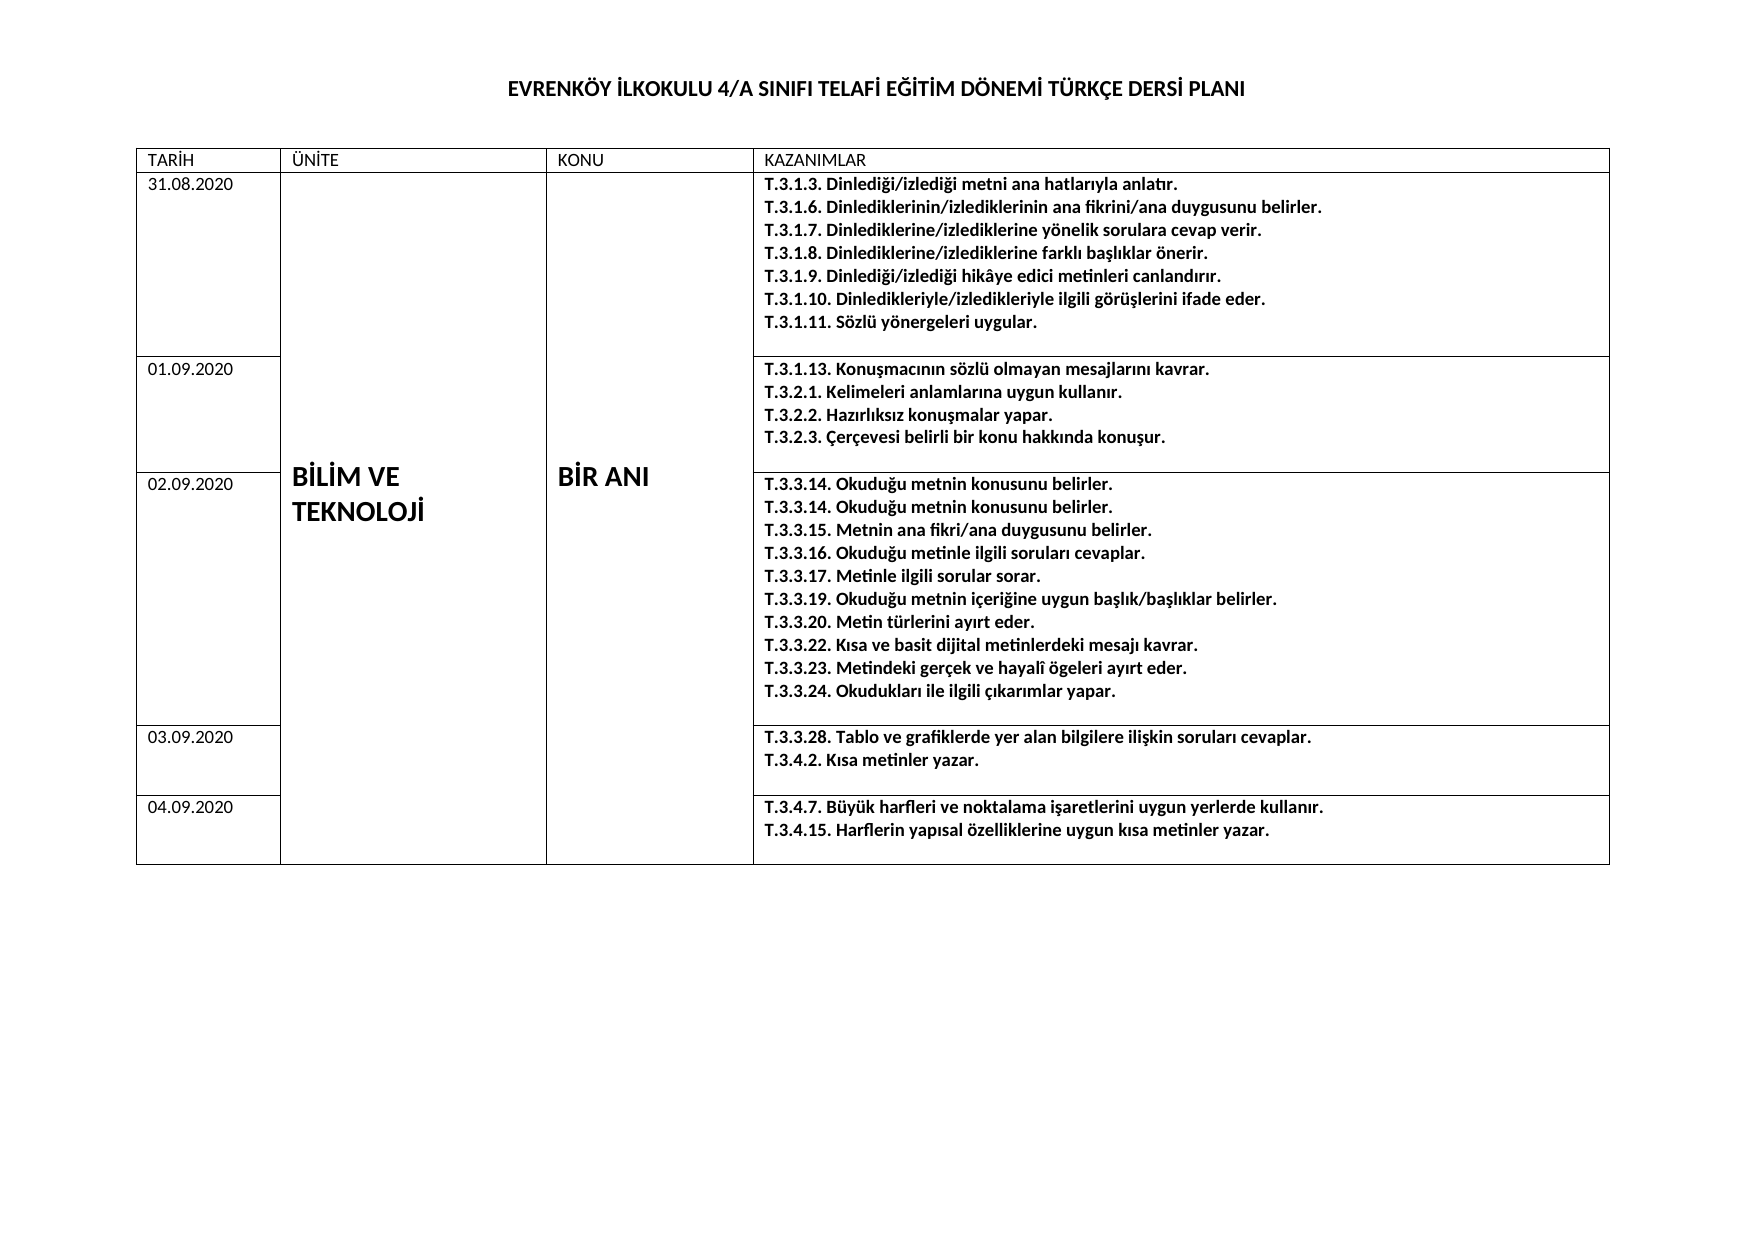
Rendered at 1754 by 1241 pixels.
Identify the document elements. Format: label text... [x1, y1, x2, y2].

table_cell T.3.3.14. Okuduğu metnin konusunu belirler. T.3.3.14. Okuduğu metnin konusunu belirler. T.3.3.15. Metnin ana fikri/ana duygusunu belirler. T.3.3.16. Okuduğu metinle ilgili soruları cevaplar. T.3.3.17. Metinle ilgili sorular sorar. T.3.3.19. Okuduğu metnin içeriğine uygun başlık/başlıklar belirler. T.3.3.20. Metin türlerini ayırt eder. T.3.3.22. Kısa ve basit dijital metinlerdeki mesajı kavrar. T.3.3.23. Metindeki gerçek ve hayalî ögeleri ayırt eder. T.3.3.24. Okudukları ile ilgili çıkarımlar yapar. [754, 473, 1609, 725]
table_header KONU [547, 149, 753, 172]
table_cell BİR ANI [547, 173, 753, 864]
table_cell T.3.3.28. Tablo ve grafiklerde yer alan bilgilere ilişkin soruları cevaplar. T.3.4.2. Kısa metinler yazar. [754, 726, 1609, 794]
table_cell 01.09.2020 [137, 357, 280, 472]
table_cell BİLİM VE TEKNOLOJİ [281, 173, 546, 864]
table_cell T.3.1.3. Dinlediği/izlediği metni ana hatlarıyla anlatır. T.3.1.6. Dinlediklerinin/izlediklerinin ana fikrini/ana duygusunu belirler. T.3.1.7. Dinlediklerine/izlediklerine yönelik sorulara cevap verir. T.3.1.8. Dinlediklerine/izlediklerine farklı başlıklar önerir. T.3.1.9. Dinlediği/izlediği hikâye edici metinleri canlandırır. T.3.1.10. Dinledikleriyle/izledikleriyle ilgili görüşlerini ifade eder. T.3.1.11. Sözlü yönergeleri uygular. [754, 173, 1609, 356]
table_header TARİH [137, 149, 280, 172]
table_cell 31.08.2020 [137, 173, 280, 356]
table_cell T.3.1.13. Konuşmacının sözlü olmayan mesajlarını kavrar. T.3.2.1. Kelimeleri anlamlarına uygun kullanır. T.3.2.2. Hazırlıksız konuşmalar yapar. T.3.2.3. Çerçevesi belirli bir konu hakkında konuşur. [754, 357, 1609, 472]
table_header ÜNİTE [281, 149, 546, 172]
table_header KAZANIMLAR [754, 149, 1609, 172]
table_cell 03.09.2020 [137, 726, 280, 794]
table_cell T.3.4.7. Büyük harfleri ve noktalama işaretlerini uygun yerlerde kullanır. T.3.4.15. Harflerin yapısal özelliklerine uygun kısa metinler yazar. [754, 796, 1609, 864]
table_cell 02.09.2020 [137, 473, 280, 725]
table_cell 04.09.2020 [137, 796, 280, 864]
